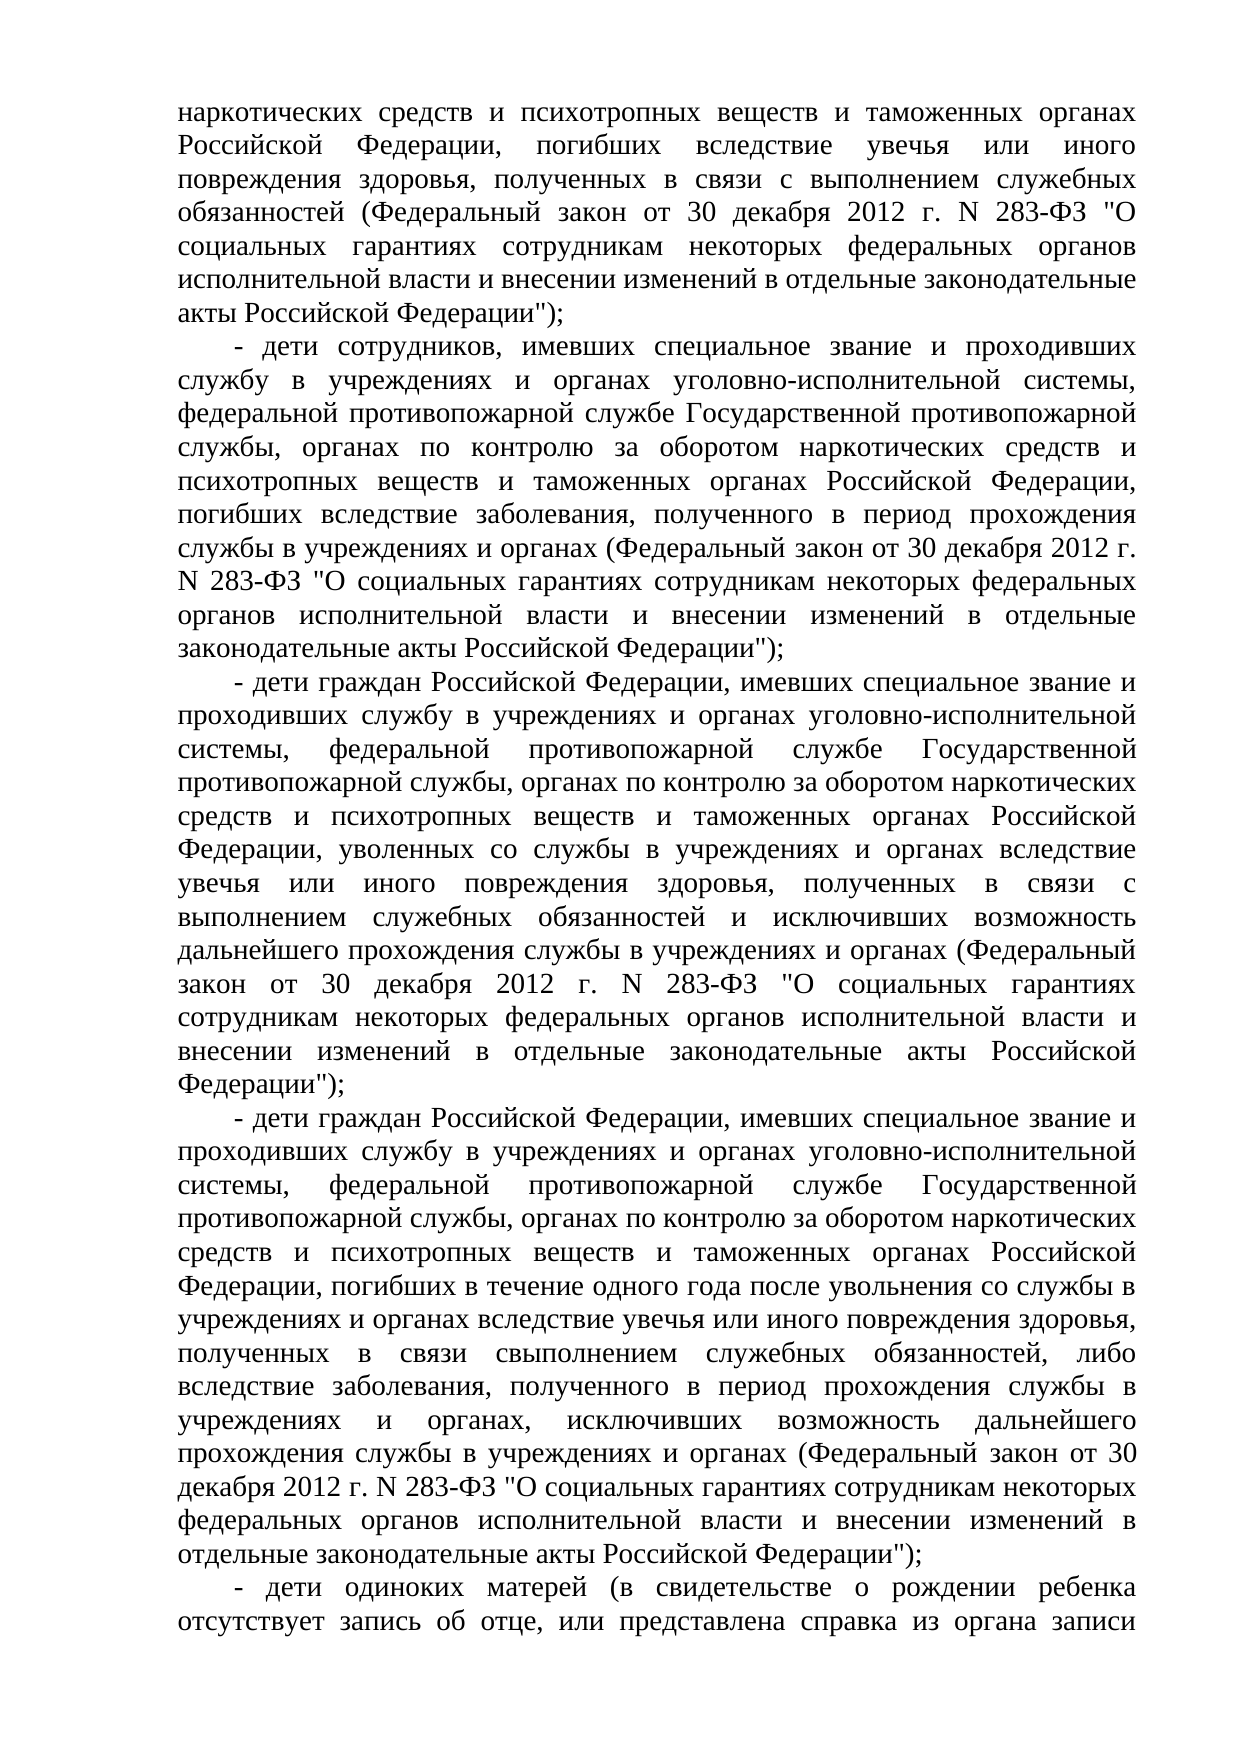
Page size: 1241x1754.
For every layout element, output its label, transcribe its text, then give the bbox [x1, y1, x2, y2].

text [177, 94, 1137, 328]
text - дети граждан Российской Федерации, имевших специальное звание и проходивших службу в учреждениях и органах уголовно-исполнительной системы, федеральной противопожарной службе Государственной противопожарной службы, органах по контролю за оборотом наркотических средств и психотропных веществ и таможенных органах Российской Федерации, погибших в течение одного года после увольнения со службы в учреждениях и органах вследствие увечья или иного повреждения здоровья, полученных в связи свыполнением служебных обязанностей, либо вследствие заболевания, полученного в период прохождения службы в учреждениях и органах, исключивших возможность дальнейшего прохождения службы в учреждениях и органах (Федеральный закон от 30 декабря 2012 г. N 283-ФЗ "О социальных гарантиях сотрудникам некоторых федеральных органов исполнительной власти и внесении изменений в отдельные законодательные акты Российской Федерации"); [177, 1100, 1137, 1569]
text - дети сотрудников, имевших специальное звание и проходивших службу в учреждениях и органах уголовно-исполнительной системы, федеральной противопожарной службе Государственной противопожарной службы, органах по контролю за оборотом наркотических средств и психотропных веществ и таможенных органах Российской Федерации, погибших вследствие заболевания, полученного в период прохождения службы в учреждениях и органах (Федеральный закон от 30 декабря 2012 г. N 283-ФЗ "О социальных гарантиях сотрудникам некоторых федеральных органов исполнительной власти и внесении изменений в отдельные законодательные акты Российской Федерации"); [177, 328, 1137, 664]
text - дети граждан Российской Федерации, имевших специальное звание и проходивших службу в учреждениях и органах уголовно-исполнительной системы, федеральной противопожарной службе Государственной противопожарной службы, органах по контролю за оборотом наркотических средств и психотропных веществ и таможенных органах Российской Федерации, уволенных со службы в учреждениях и органах вследствие увечья или иного повреждения здоровья, полученных в связи с выполнением служебных обязанностей и исключивших возможность дальнейшего прохождения службы в учреждениях и органах (Федеральный закон от 30 декабря 2012 г. N 283-ФЗ "О социальных гарантиях сотрудникам некоторых федеральных органов исполнительной власти и внесении изменений в отдельные законодательные акты Российской Федерации"); [177, 664, 1137, 1100]
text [177, 1569, 1137, 1637]
